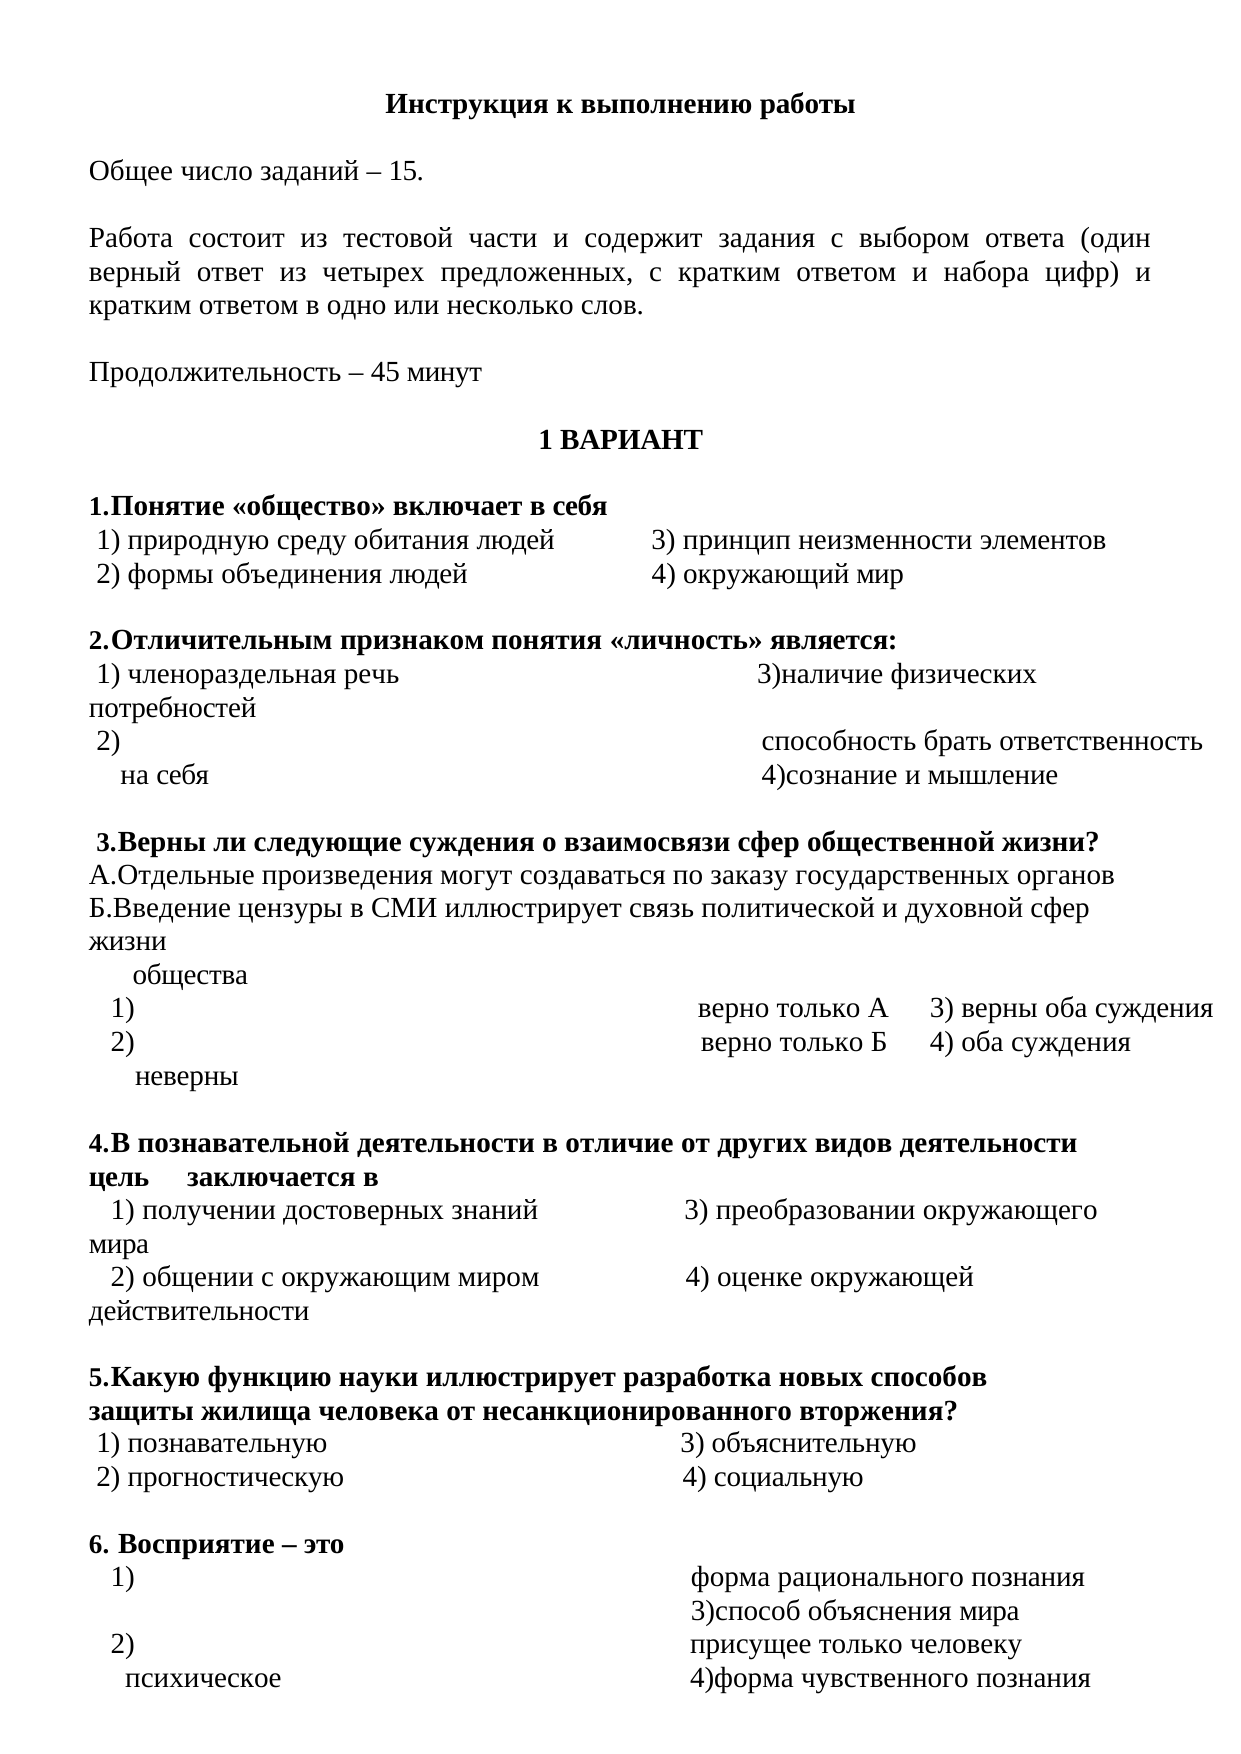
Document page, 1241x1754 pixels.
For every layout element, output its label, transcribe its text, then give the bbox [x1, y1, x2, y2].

list верно только А 3) верны оба суждения [110, 991, 1226, 1024]
list формы объединения людей 4) окружающий мир [96, 556, 1226, 589]
list Восприятие – это [89, 1527, 1226, 1560]
list В познавательной деятельности в отличие от других видов деятельности цель заключается в [89, 1125, 1077, 1192]
text Инструкция к выполнению работы [29, 87, 1212, 120]
list природную среду обитания людей 3) принцип неизменности элементов [96, 522, 1226, 556]
list общении с окружающим миром 4) оценке окружающей действительности [89, 1259, 974, 1326]
list Какую функцию науки иллюстрирует разработка новых способов защиты жилища человека от несанкционированного вторжения? [89, 1359, 1099, 1426]
list верно только Б 4) оба суждения неверны [110, 1024, 1226, 1091]
list Отличительным признаком понятия «личность» является: [89, 623, 1226, 656]
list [110, 1627, 1091, 1694]
list прогностическую 4) социальную [96, 1459, 1226, 1493]
list форма рационального познания 3)способ объяснения мира [110, 1560, 1226, 1627]
list Верны ли следующие суждения о взаимосвязи сфер общественной жизни? А.Отдельные произведения могут создаваться по заказу государственных органов Б.Введение цензуры в СМИ иллюстрирует связь политической и духовной сфер жизни [89, 825, 1123, 956]
text Работа состоит из тестовой части и содержит задания с выбором ответа (один верный ответ из четырех предложенных, с кратким ответом и набора цифр) и кратким ответом в одно или несколько слов. [89, 220, 1152, 321]
text Продолжительность – 45 минут [89, 354, 1226, 388]
list способность брать ответственность на себя 4)сознание и мышление [96, 723, 1226, 791]
text Общее число заданий – 15. [89, 153, 1226, 187]
text общества [132, 957, 1226, 990]
list членораздельная речь 3)наличие физических потребностей [89, 656, 1037, 723]
list познавательную 3) объяснительную [96, 1426, 1226, 1459]
text 1 ВАРИАНТ [29, 422, 1212, 455]
list получении достоверных знаний 3) преобразовании окружающего мира [89, 1192, 1098, 1259]
list Понятие «общество» включает в себя [89, 489, 1226, 522]
